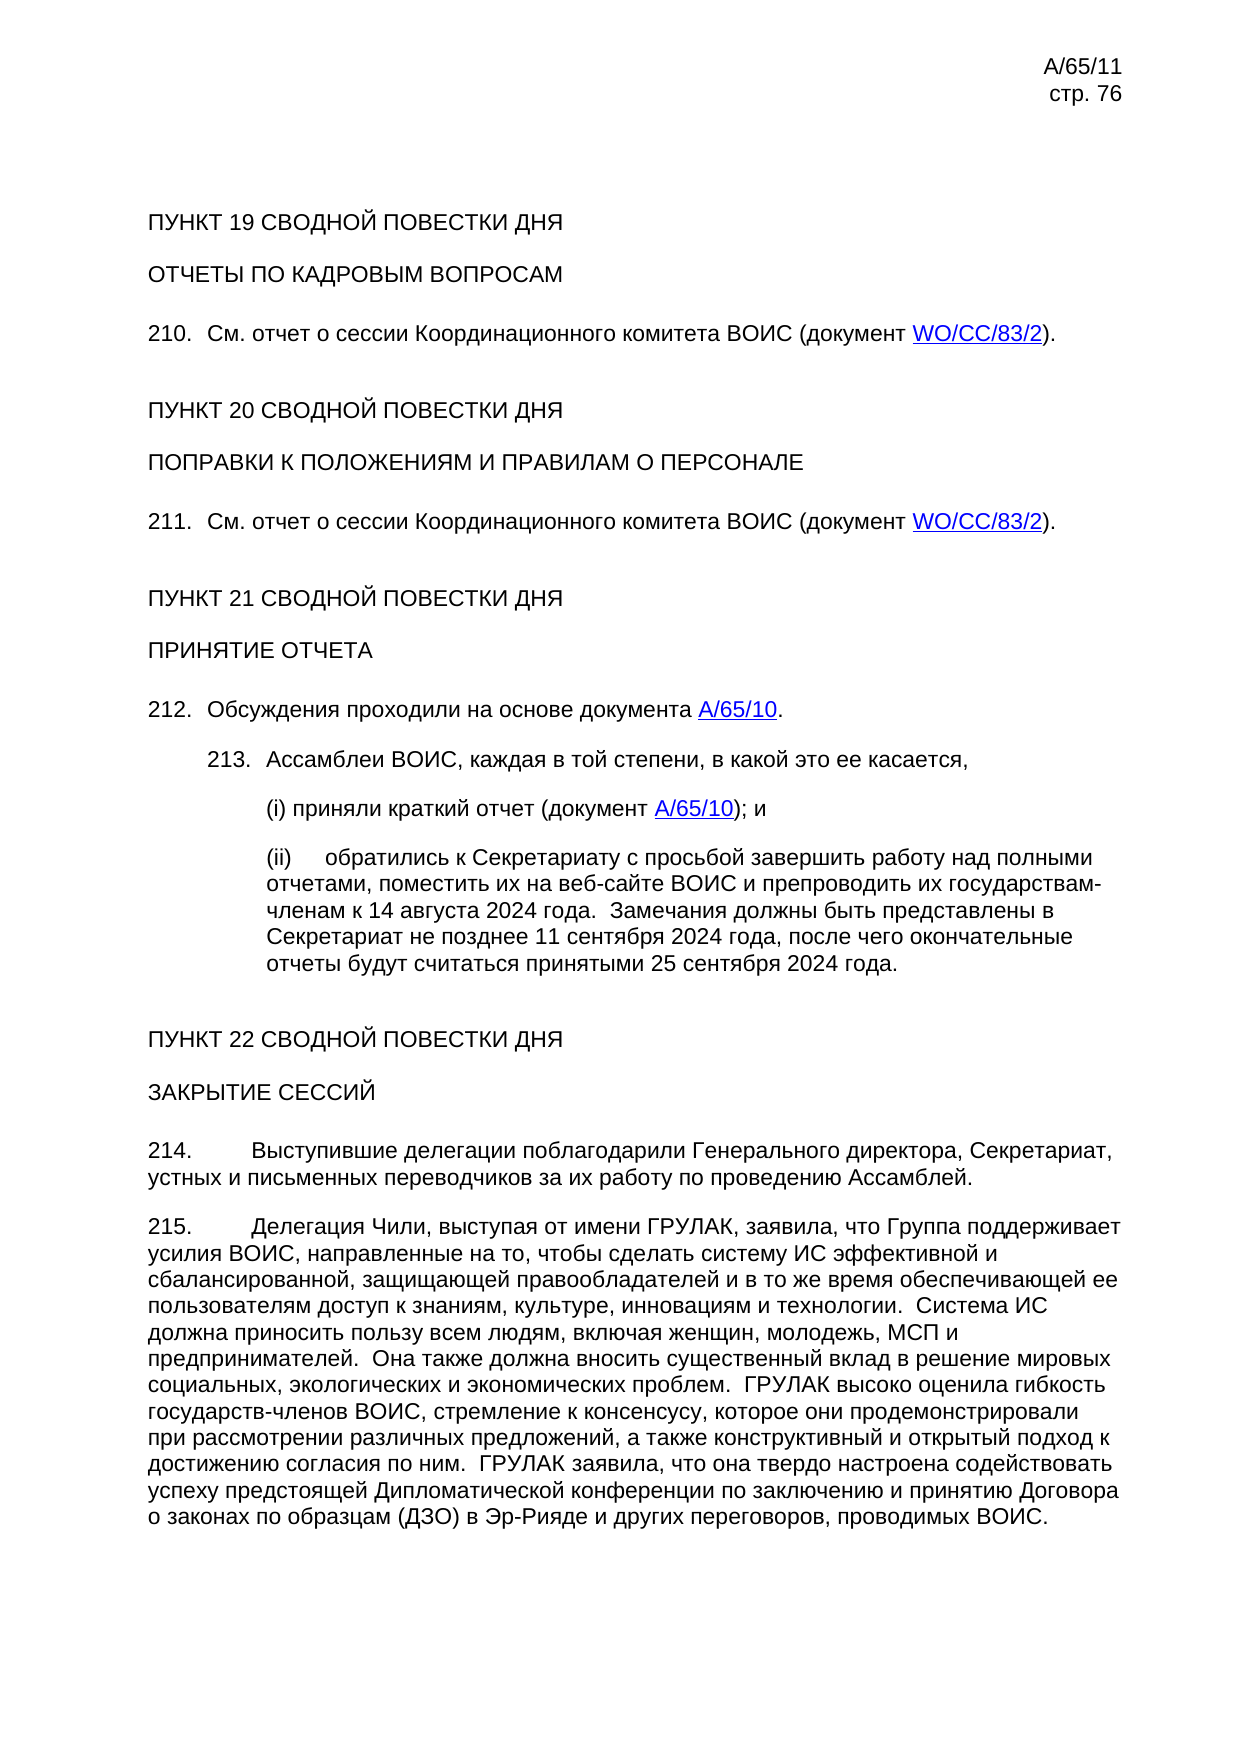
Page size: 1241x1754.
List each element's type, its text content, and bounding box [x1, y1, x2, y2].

text (i) приняли краткий отчет (документ A/65/10); и [266, 795, 1122, 821]
text См. отчет о сессии Координационного комитета ВОИС (документ WO/CC/83/2). [148, 508, 1122, 534]
subtitle ПУНКТ 20 СВОДНОЙ ПОВЕСТКИ ДНЯ Поправки к Положениям и правилам о персонале [148, 397, 1122, 476]
text Ассамблеи ВОИС, каждая в той степени, в какой это ее касается, [207, 746, 1122, 772]
text (ii) обратились к Секретариату с просьбой завершить работу над полными отчетами, поместить их на веб-сайте ВОИС и препроводить их государствам-членам к 14 августа 2024 года. Замечания должны быть представлены в Секретариат не позднее 11 сентября 2024 года, после чего окончательные отчеты будут считаться принятыми 25 сентября 2024 года. [266, 844, 1122, 976]
subtitle ПУНКТ 19 СВОДНОЙ ПОВЕСТКИ ДНЯ ОТЧЕТЫ ПО КАДРОВЫМ ВОПРОСАМ [148, 208, 1122, 288]
text Выступившие делегации поблагодарили Генерального директора, Секретариат, устных и письменных переводчиков за их работу по проведению Ассамблей. [148, 1137, 1122, 1190]
text Обсуждения проходили на основе документа A/65/10. [148, 696, 1122, 723]
subtitle ПУНКТ 21 СВОДНОЙ ПОВЕСТКИ ДНЯ ПРИНЯТИЕ ОТЧЕТА [148, 584, 1122, 664]
subtitle ПУНКТ 22 СВОДНОЙ ПОВЕСТКИ ДНЯ ЗАКРЫТИЕ СЕССИЙ [148, 1026, 1122, 1105]
text См. отчет о сессии Координационного комитета ВОИС (документ WO/CC/83/2). [148, 320, 1122, 347]
text Делегация Чили, выступая от имени ГРУЛАК, заявила, что Группа поддерживает усилия ВОИС, направленные на то, чтобы сделать систему ИС эффективной и сбалансированной, защищающей правообладателей и в то же время обеспечивающей ее пользователям доступ к знаниям, культуре, инновациям и технологии. Система ИС должна приносить пользу всем людям, включая женщин, молодежь, МСП и предпринимателей. Она также должна вносить существенный вклад в решение мировых социальных, экологических и экономических проблем. ГРУЛАК высоко оценила гибкость государств-членов ВОИС, стремление к консенсусу, которое они продемонстрировали при рассмотрении различных предложений, а также конструктивный и открытый подход к достижению согласия по ним. ГРУЛАК заявила, что она твердо настроена содействовать успеху предстоящей Дипломатической конференции по заключению и принятию Договора о законах по образцам (ДЗО) в Эр-Рияде и других переговоров, проводимых ВОИС. [148, 1213, 1122, 1529]
